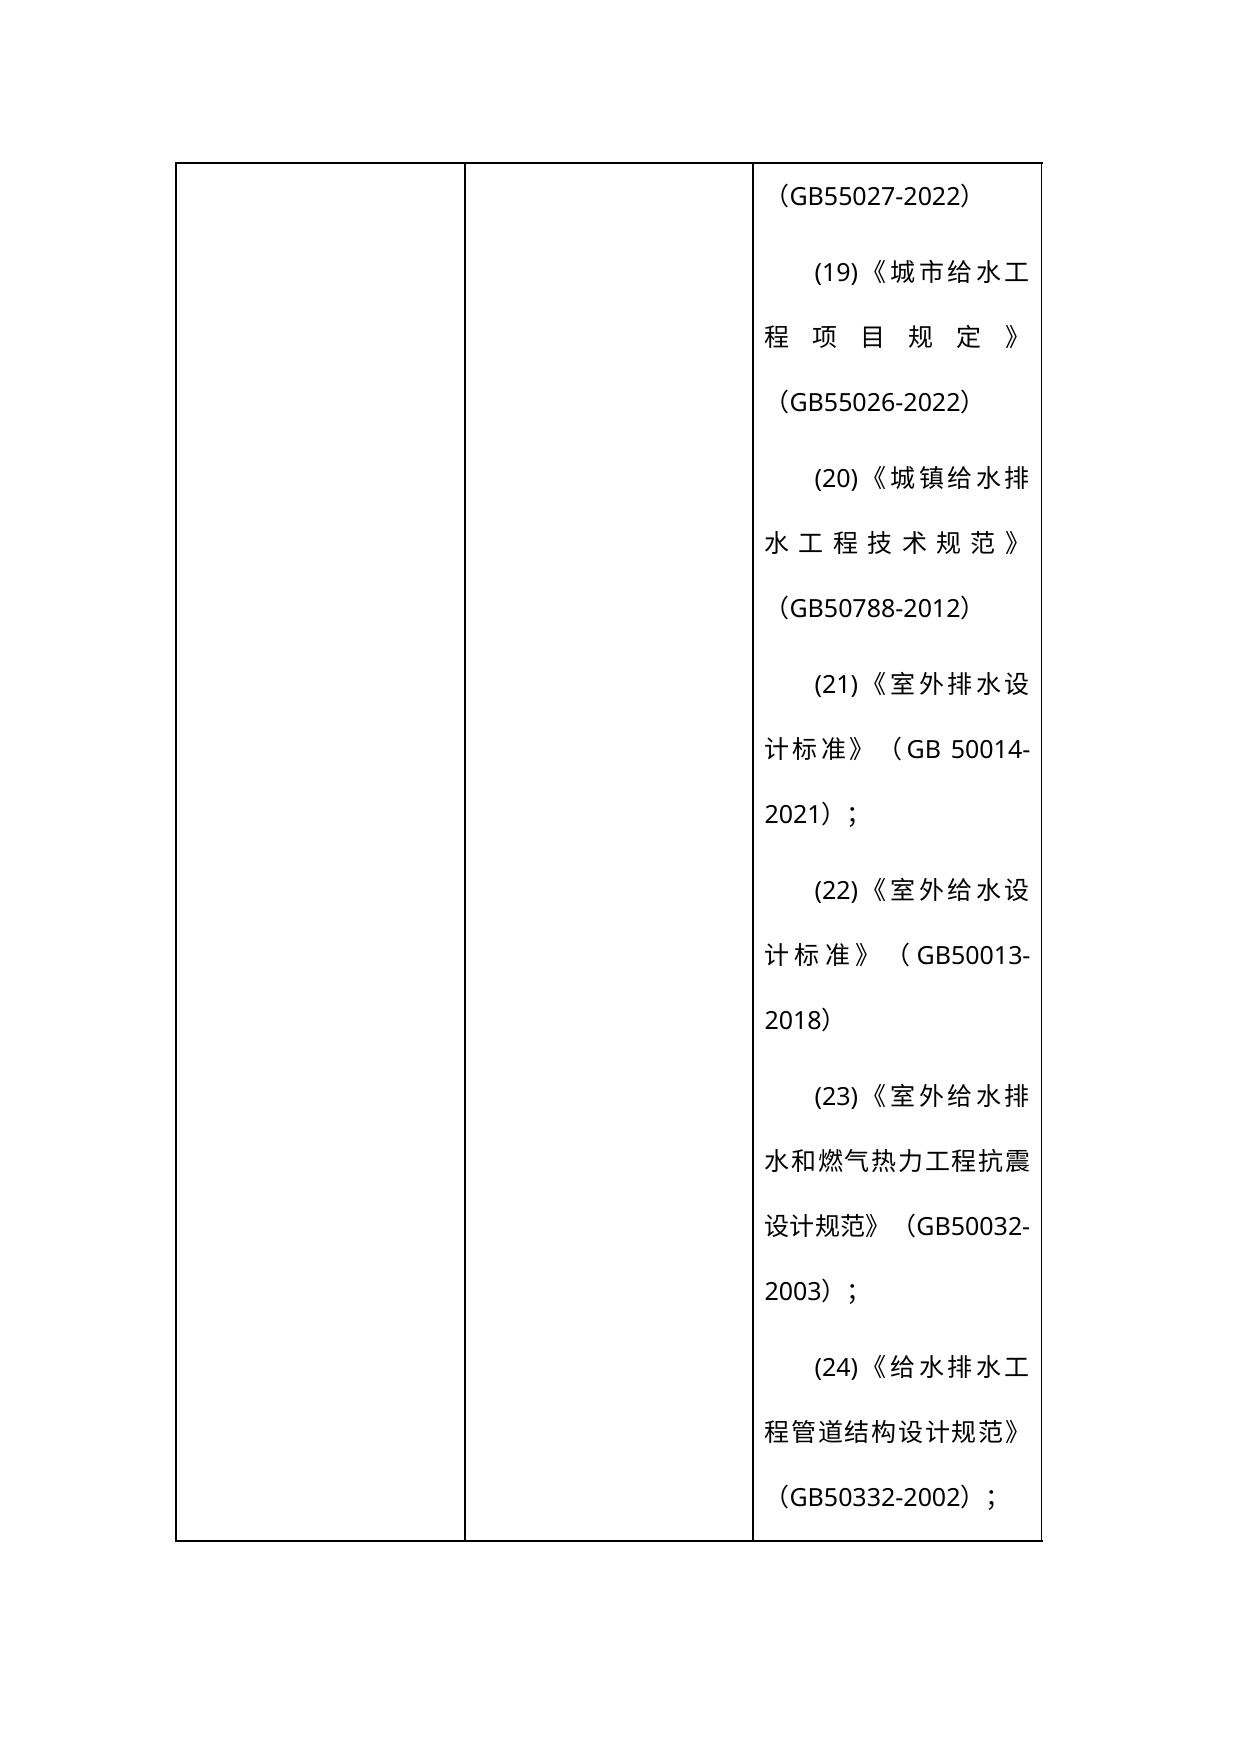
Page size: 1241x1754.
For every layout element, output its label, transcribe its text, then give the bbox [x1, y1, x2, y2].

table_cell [754, 164, 1041, 1540]
table_cell 1 [177, 164, 464, 1540]
table_cell [466, 164, 752, 1540]
